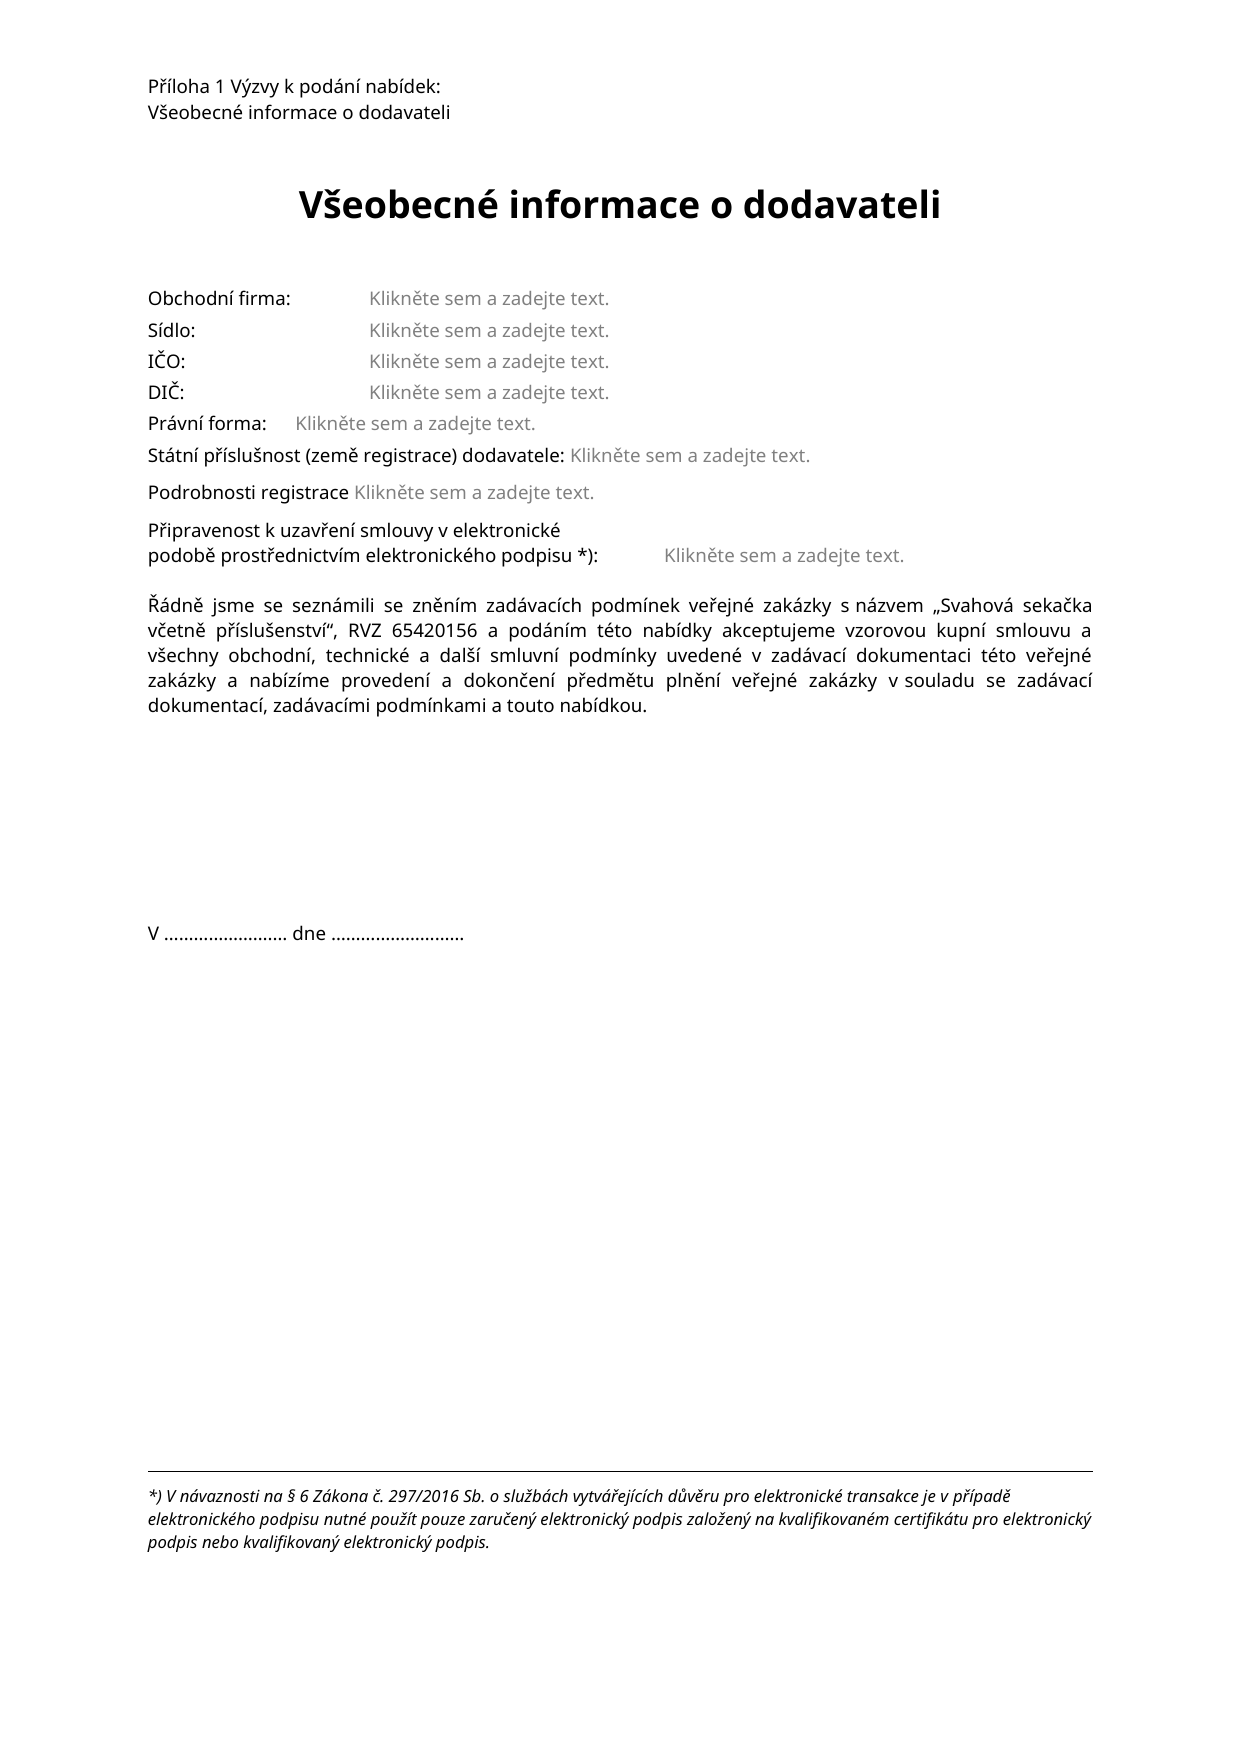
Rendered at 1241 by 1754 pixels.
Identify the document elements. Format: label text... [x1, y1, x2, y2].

text *) V návaznosti na § 6 Zákona č. 297/2016 Sb. o službách vytvářejících důvěru pro elektronické transakce je v případě elektronického podpisu nutné použít pouze zaručený elektronický podpis založený na kvalifikovaném certifikátu pro elektronický podpis nebo kvalifikovaný elektronický podpis. [148, 1485, 1093, 1553]
text V ………………….… dne ……………………… [148, 917, 1092, 946]
text Státní příslušnost (země registrace) dodavatele: [148, 442, 1093, 467]
text Řádně jsme se seznámili se zněním zadávacích podmínek veřejné zakázky s názvem „Svahová sekačka včetně příslušenství“, RVZ 65420156 a podáním této nabídky akceptujeme vzorovou kupní smlouvu a všechny obchodní, technické a další smluvní podmínky uvedené v zadávací dokumentaci této veřejné zakázky a nabízíme provedení a dokončení předmětu plnění veřejné zakázky v souladu se zadávací dokumentací, zadávacími podmínkami a touto nabídkou. [148, 592, 1093, 717]
text IČO: [148, 348, 1093, 373]
text Právní forma: [148, 411, 1093, 436]
text Obchodní firma: [148, 286, 1093, 311]
title Všeobecné informace o dodavateli [148, 178, 1093, 229]
text Podrobnosti registrace [148, 479, 1093, 504]
text Sídlo: [148, 317, 1093, 342]
text podobě prostřednictvím elektronického podpisu *): [148, 542, 1093, 567]
text Připravenost k uzavření smlouvy v elektronické [148, 517, 1093, 542]
text DIČ: [148, 379, 1093, 404]
